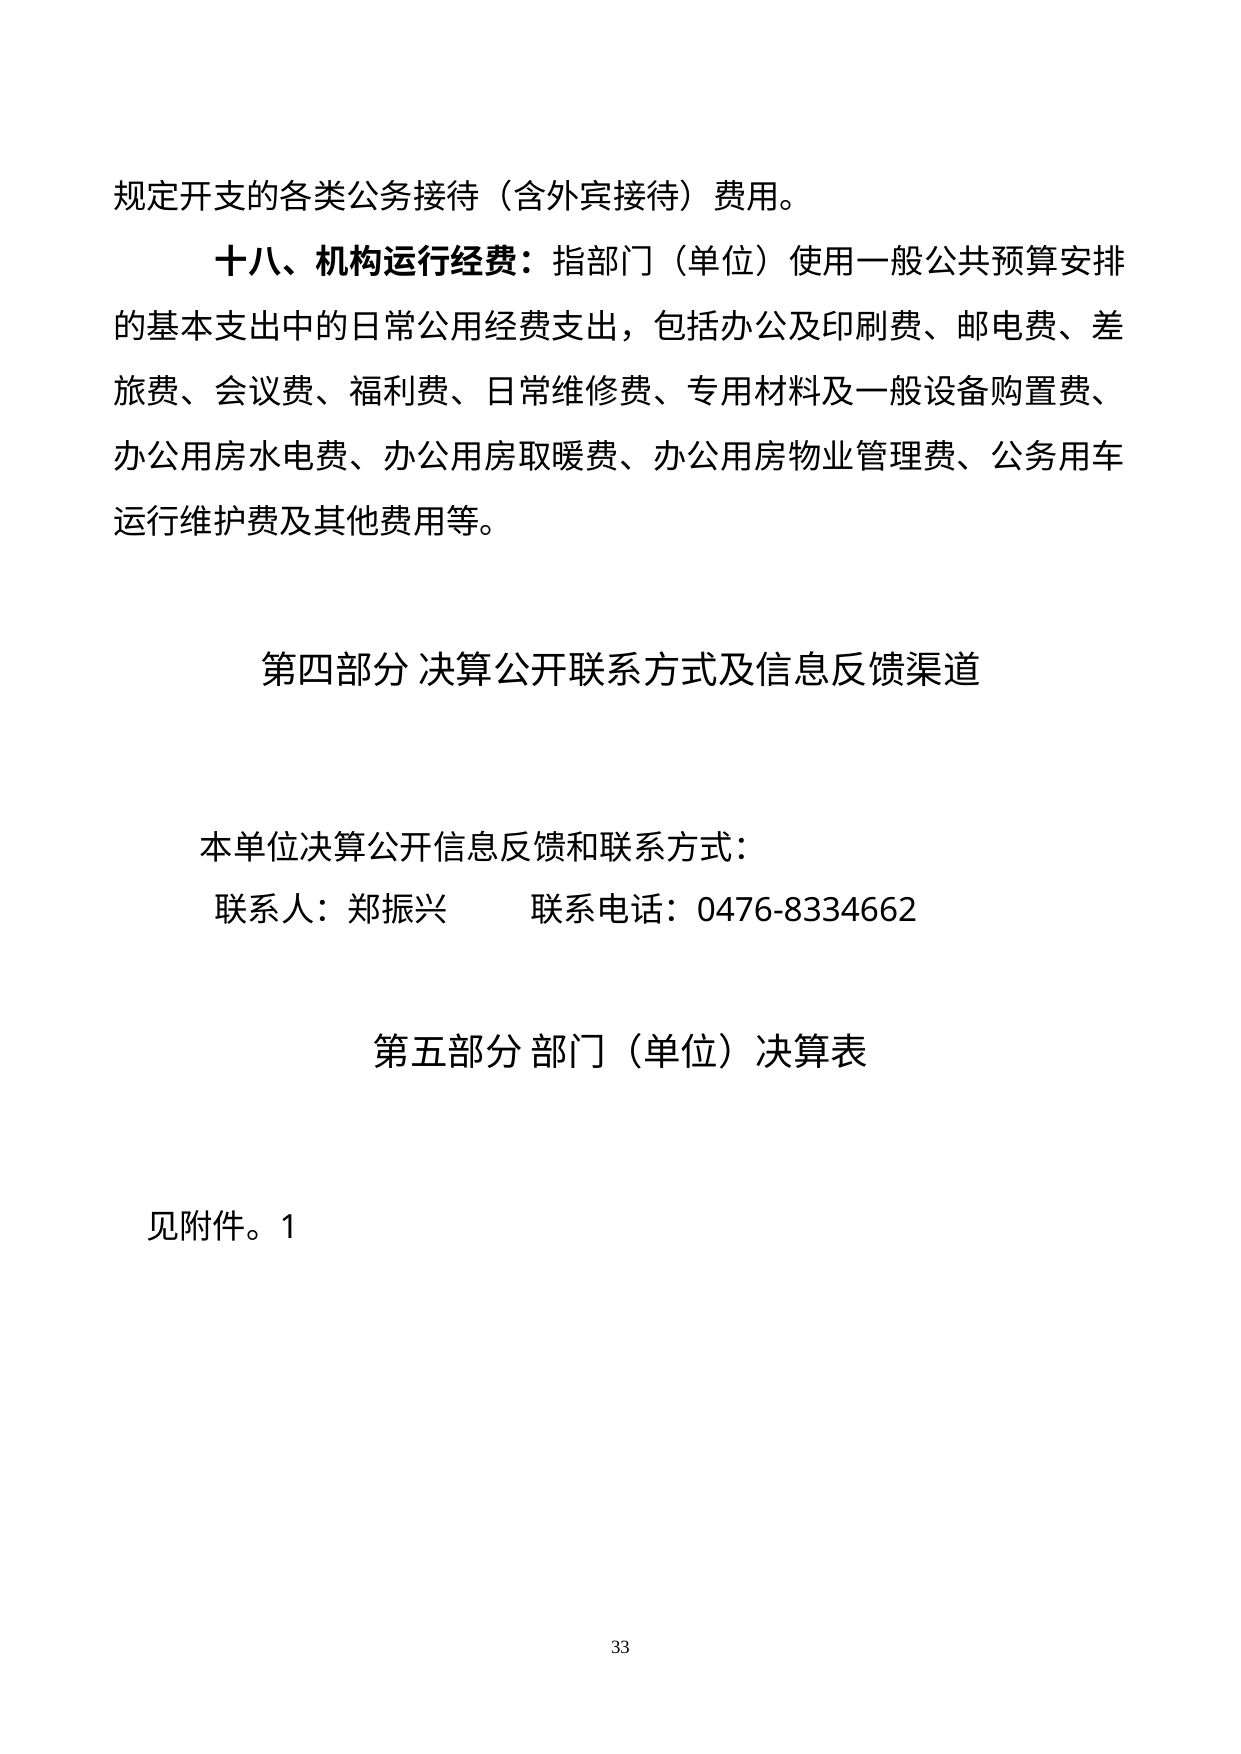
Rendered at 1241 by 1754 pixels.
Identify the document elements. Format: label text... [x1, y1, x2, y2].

text 联系人：郑振兴 联系电话：0476-8334662 [113, 872, 1127, 934]
subtitle 第五部分 部门（单位）决算表 [113, 1017, 1127, 1082]
text 十八、机构运行经费：指部门（单位）使用一般公共预算安排的基本支出中的日常公用经费支出，包括办公及印刷费、邮电费、差旅费、会议费、福利费、日常维修费、专用材料及一般设备购置费、办公用房水电费、办公用房取暖费、办公用房物业管理费、公务用车运行维护费及其他费用等。 [113, 227, 1127, 552]
text 见附件。1 [113, 1191, 1127, 1256]
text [113, 162, 1127, 227]
subtitle 第四部分 决算公开联系方式及信息反馈渠道 [113, 634, 1127, 699]
text 本单位决算公开信息反馈和联系方式： [113, 809, 1127, 872]
